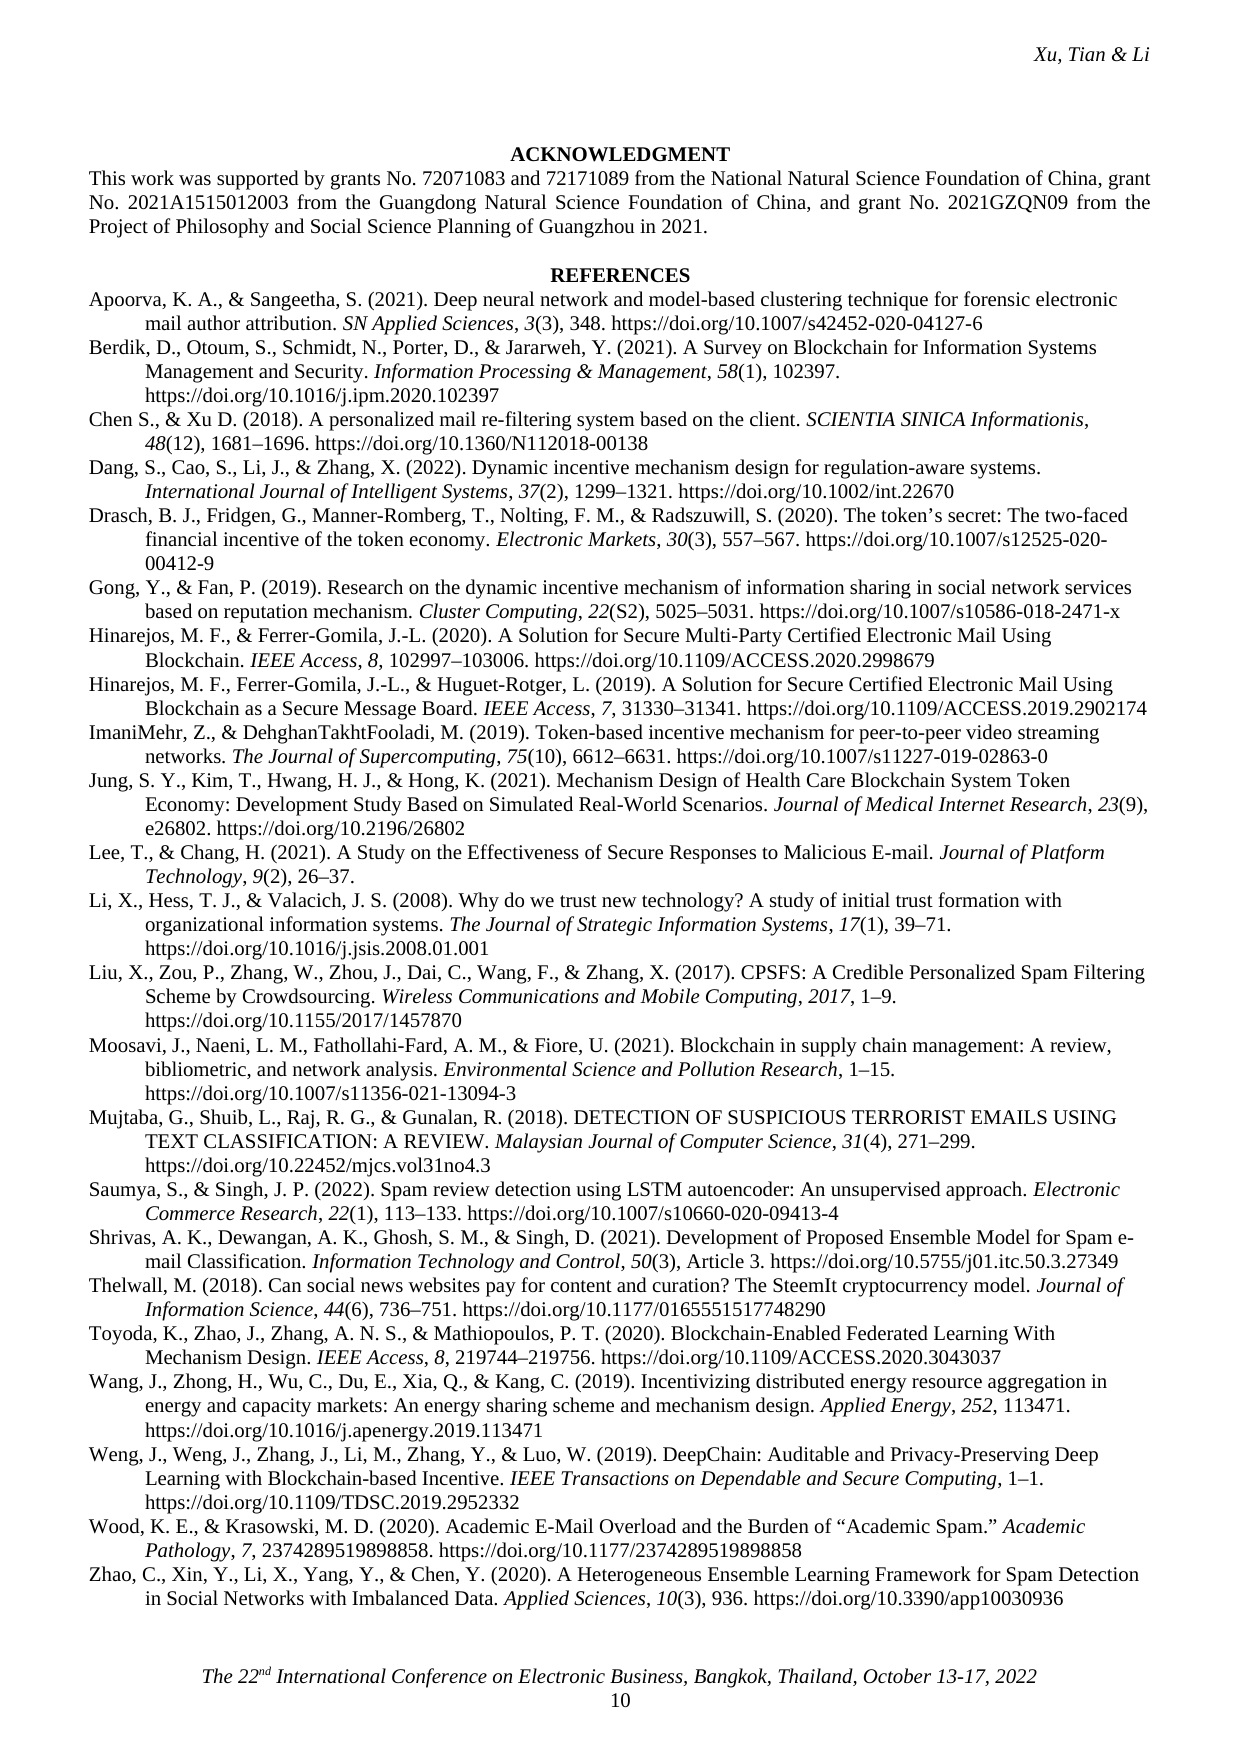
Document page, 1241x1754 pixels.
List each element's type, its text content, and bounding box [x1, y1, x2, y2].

text ImaniMehr, Z., & DehghanTakhtFooladi, M. (2019). Token-based incentive mechanism for peer-to-peer video streaming networks. The Journal of Supercomputing, 75(10), 6612–6631. https://doi.org/10.1007/s11227-019-02863-0 [89, 720, 1152, 768]
text Zhao, C., Xin, Y., Li, X., Yang, Y., & Chen, Y. (2020). A Heterogeneous Ensemble Learning Framework for Spam Detection in Social Networks with Imbalanced Data. Applied Sciences, 10(3), 936. https://doi.org/10.3390/app10030936 [89, 1562, 1152, 1610]
text Shrivas, A. K., Dewangan, A. K., Ghosh, S. M., & Singh, D. (2021). Development of Proposed Ensemble Model for Spam e-mail Classification. Information Technology and Control, 50(3), Article 3. https://doi.org/10.5755/j01.itc.50.3.27349 [89, 1225, 1152, 1273]
text Apoorva, K. A., & Sangeetha, S. (2021). Deep neural network and model-based clustering technique for forensic electronic mail author attribution. SN Applied Sciences, 3(3), 348. https://doi.org/10.1007/s42452-020-04127-6 [89, 287, 1152, 335]
text Thelwall, M. (2018). Can social news websites pay for content and curation? The SteemIt cryptocurrency model. Journal of Information Science, 44(6), 736–751. https://doi.org/10.1177/0165551517748290 [89, 1273, 1152, 1321]
text Toyoda, K., Zhao, J., Zhang, A. N. S., & Mathiopoulos, P. T. (2020). Blockchain-Enabled Federated Learning With Mechanism Design. IEEE Access, 8, 219744–219756. https://doi.org/10.1109/ACCESS.2020.3043037 [89, 1321, 1152, 1369]
text This work was supported by grants No. 72071083 and 72171089 from the National Natural Science Foundation of China, grant No. 2021A1515012003 from the Guangdong Natural Science Foundation of China, and grant No. 2021GZQN09 from the Project of Philosophy and Social Science Planning of Guangzhou in 2021. [89, 166, 1152, 238]
text Berdik, D., Otoum, S., Schmidt, N., Porter, D., & Jararweh, Y. (2021). A Survey on Blockchain for Information Systems Management and Security. Information Processing & Management, 58(1), 102397. https://doi.org/10.1016/j.ipm.2020.102397 [89, 335, 1152, 407]
text Li, X., Hess, T. J., & Valacich, J. S. (2008). Why do we trust new technology? A study of initial trust formation with organizational information systems. The Journal of Strategic Information Systems, 17(1), 39–71. https://doi.org/10.1016/j.jsis.2008.01.001 [89, 888, 1152, 960]
text Gong, Y., & Fan, P. (2019). Research on the dynamic incentive mechanism of information sharing in social network services based on reputation mechanism. Cluster Computing, 22(S2), 5025–5031. https://doi.org/10.1007/s10586-018-2471-x [89, 575, 1152, 623]
text Weng, J., Weng, J., Zhang, J., Li, M., Zhang, Y., & Luo, W. (2019). DeepChain: Auditable and Privacy-Preserving Deep Learning with Blockchain-based Incentive. IEEE Transactions on Dependable and Secure Computing, 1–1. https://doi.org/10.1109/TDSC.2019.2952332 [89, 1442, 1152, 1514]
text Saumya, S., & Singh, J. P. (2022). Spam review detection using LSTM autoencoder: An unsupervised approach. Electronic Commerce Research, 22(1), 113–133. https://doi.org/10.1007/s10660-020-09413-4 [89, 1177, 1152, 1225]
text Liu, X., Zou, P., Zhang, W., Zhou, J., Dai, C., Wang, F., & Zhang, X. (2017). CPSFS: A Credible Personalized Spam Filtering Scheme by Crowdsourcing. Wireless Communications and Mobile Computing, 2017, 1–9. https://doi.org/10.1155/2017/1457870 [89, 960, 1152, 1032]
text Dang, S., Cao, S., Li, J., & Zhang, X. (2022). Dynamic incentive mechanism design for regulation‐aware systems. International Journal of Intelligent Systems, 37(2), 1299–1321. https://doi.org/10.1002/int.22670 [89, 455, 1152, 503]
text Drasch, B. J., Fridgen, G., Manner-Romberg, T., Nolting, F. M., & Radszuwill, S. (2020). The token’s secret: The two-faced financial incentive of the token economy. Electronic Markets, 30(3), 557–567. https://doi.org/10.1007/s12525-020-00412-9 [89, 503, 1152, 575]
text Lee, T., & Chang, H. (2021). A Study on the Effectiveness of Secure Responses to Malicious E-mail. Journal of Platform Technology, 9(2), 26–37. [89, 840, 1152, 888]
text Hinarejos, M. F., & Ferrer-Gomila, J.-L. (2020). A Solution for Secure Multi-Party Certified Electronic Mail Using Blockchain. IEEE Access, 8, 102997–103006. https://doi.org/10.1109/ACCESS.2020.2998679 [89, 623, 1152, 672]
text REFERENCES [89, 262, 1152, 287]
text Wood, K. E., & Krasowski, M. D. (2020). Academic E-Mail Overload and the Burden of “Academic Spam.” Academic Pathology, 7, 2374289519898858. https://doi.org/10.1177/2374289519898858 [89, 1514, 1152, 1562]
text Wang, J., Zhong, H., Wu, C., Du, E., Xia, Q., & Kang, C. (2019). Incentivizing distributed energy resource aggregation in energy and capacity markets: An energy sharing scheme and mechanism design. Applied Energy, 252, 113471. https://doi.org/10.1016/j.apenergy.2019.113471 [89, 1369, 1152, 1442]
text ACKNOWLEDGMENT [89, 142, 1152, 166]
text Moosavi, J., Naeni, L. M., Fathollahi-Fard, A. M., & Fiore, U. (2021). Blockchain in supply chain management: A review, bibliometric, and network analysis. Environmental Science and Pollution Research, 1–15. https://doi.org/10.1007/s11356-021-13094-3 [89, 1032, 1152, 1105]
text Chen S., & Xu D. (2018). A personalized mail re-filtering system based on the client. SCIENTIA SINICA Informationis, 48(12), 1681–1696. https://doi.org/10.1360/N112018-00138 [89, 407, 1152, 455]
text Hinarejos, M. F., Ferrer-Gomila, J.-L., & Huguet-Rotger, L. (2019). A Solution for Secure Certified Electronic Mail Using Blockchain as a Secure Message Board. IEEE Access, 7, 31330–31341. https://doi.org/10.1109/ACCESS.2019.2902174 [89, 672, 1152, 720]
text Mujtaba, G., Shuib, L., Raj, R. G., & Gunalan, R. (2018). DETECTION OF SUSPICIOUS TERRORIST EMAILS USING TEXT CLASSIFICATION: A REVIEW. Malaysian Journal of Computer Science, 31(4), 271–299. https://doi.org/10.22452/mjcs.vol31no4.3 [89, 1105, 1152, 1177]
text Jung, S. Y., Kim, T., Hwang, H. J., & Hong, K. (2021). Mechanism Design of Health Care Blockchain System Token Economy: Development Study Based on Simulated Real-World Scenarios. Journal of Medical Internet Research, 23(9), e26802. https://doi.org/10.2196/26802 [89, 768, 1152, 840]
